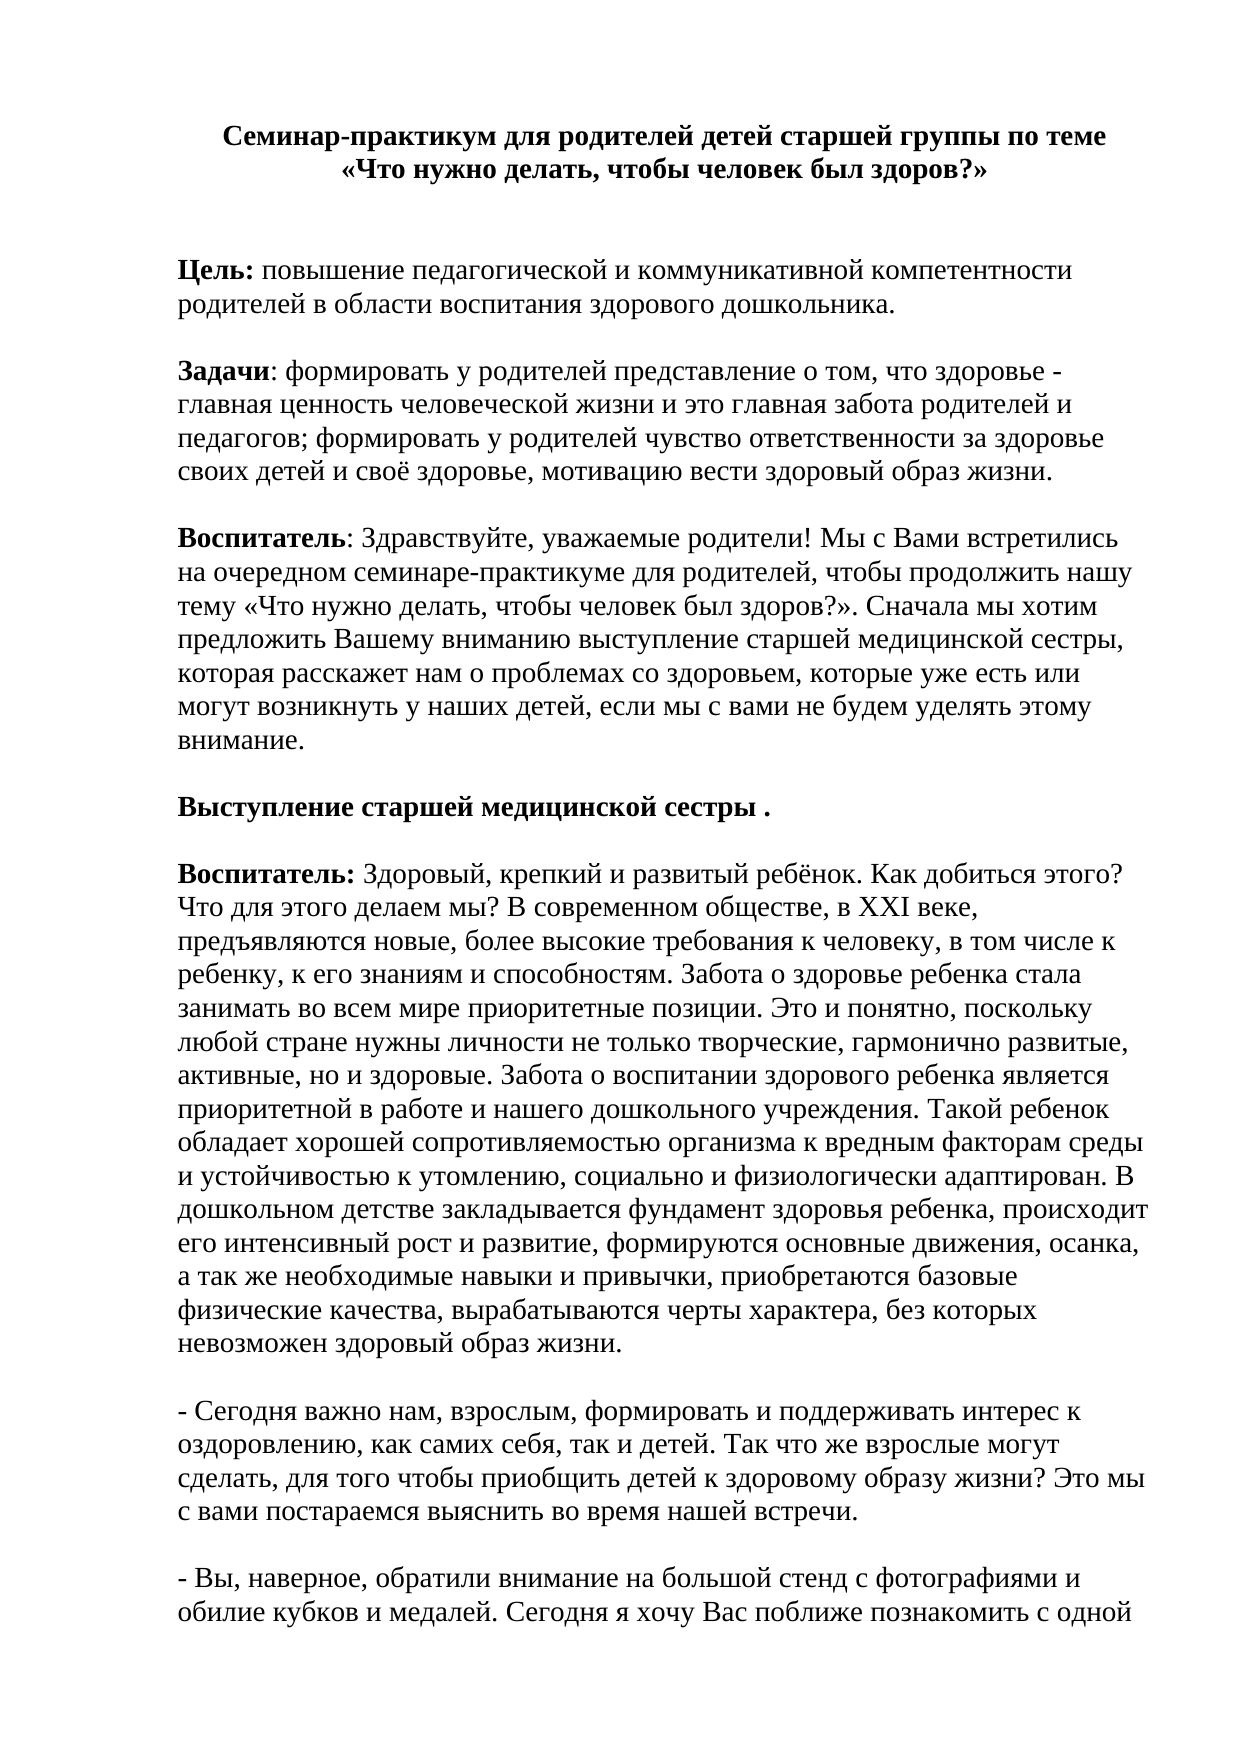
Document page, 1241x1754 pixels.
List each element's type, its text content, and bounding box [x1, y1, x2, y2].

text Выступление старшей медицинской сестры . [177, 789, 1152, 822]
text Воспитатель: Здоровый, крепкий и развитый ребёнок. Как добиться этого? Что для этого делаем мы? В современном обществе, в XXI веке, предъявляются новые, более высокие требования к человеку, в том числе к ребенку, к его знаниям и способностям. Забота о здоровье ребенка стала занимать во всем мире приоритетные позиции. Это и понятно, поскольку любой стране нужны личности не только творческие, гармонично развитые, активные, но и здоровые. Забота о воспитании здорового ребенка является приоритетной в работе и нашего дошкольного учреждения. Такой ребенок обладает хорошей сопротивляемостью организма к вредным факторам среды и устойчивостью к утомлению, социально и физиологически адаптирован. В дошкольном детстве закладывается фундамент здоровья ребенка, происходит его интенсивный рост и развитие, формируются основные движения, осанка, а так же необходимые навыки и привычки, приобретаются базовые физические качества, вырабатываются черты характера, без которых невозможен здоровый образ жизни. [177, 856, 1152, 1359]
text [177, 1560, 1152, 1627]
text - Сегодня важно нам, взрослым, формировать и поддерживать интерес к оздоровлению, как самих себя, так и детей. Так что же взрослые могут сделать, для того чтобы приобщить детей к здоровому образу жизни? Это мы с вами постараемся выяснить во время нашей встречи. [177, 1393, 1152, 1527]
text Семинар-практикум для родителей детей старшей группы по теме [177, 118, 1152, 152]
text «Что нужно делать, чтобы человек был здоров?» [177, 152, 1152, 185]
text Цель: повышение педагогической и коммуникативной компетентности родителей в области воспитания здорового дошкольника. [177, 252, 1152, 319]
text Задачи: формировать у родителей представление о том, что здоровье - главная ценность человеческой жизни и это главная забота родителей и педагогов; формировать у родителей чувство ответственности за здоровье своих детей и своё здоровье, мотивацию вести здоровый образ жизни. [177, 353, 1152, 487]
text Воспитатель: Здравствуйте, уважаемые родители! Мы с Вами встретились на очередном семинаре-практикуме для родителей, чтобы продолжить нашу тему «Что нужно делать, чтобы человек был здоров?». Сначала мы хотим предложить Вашему вниманию выступление старшей медицинской сестры, которая расскажет нам о проблемах со здоровьем, которые уже есть или могут возникнуть у наших детей, если мы с вами не будем уделять этому внимание. [177, 521, 1152, 755]
